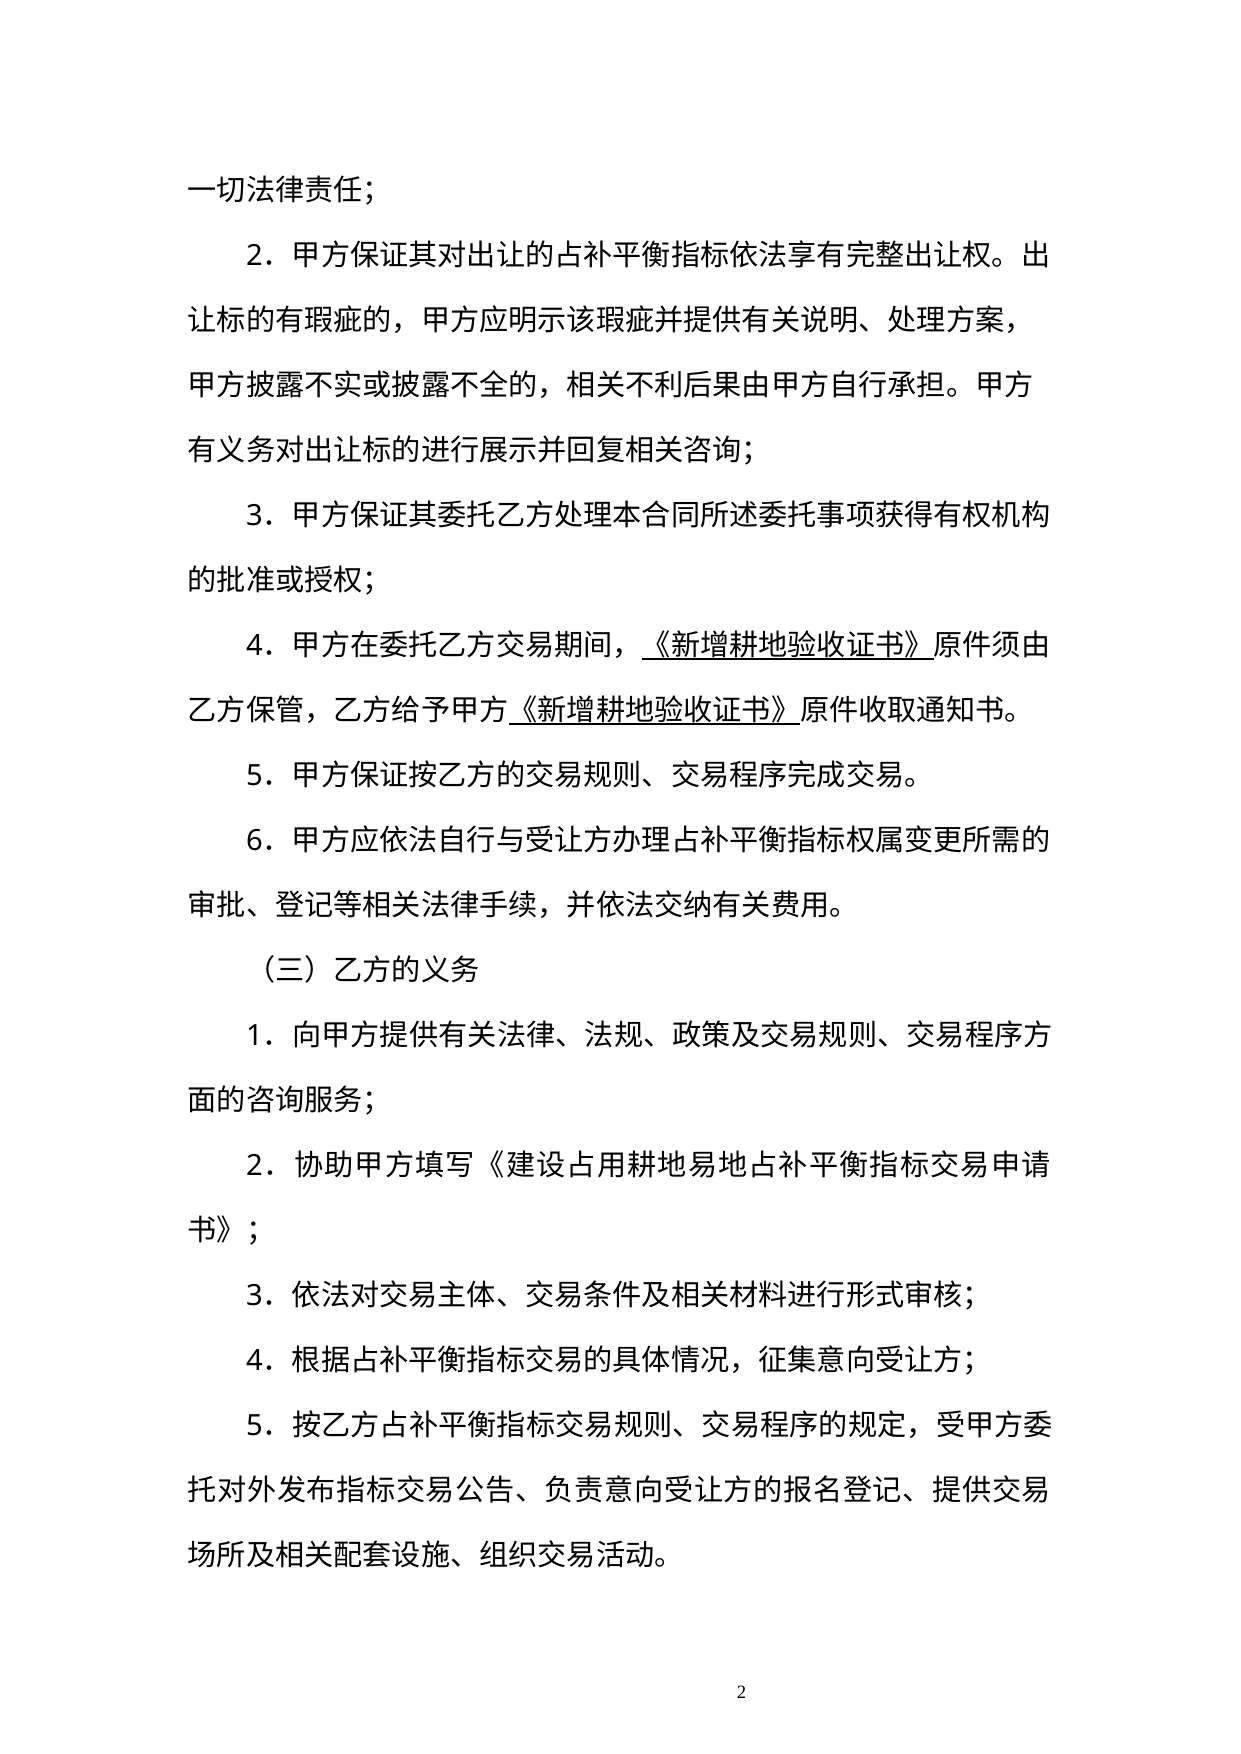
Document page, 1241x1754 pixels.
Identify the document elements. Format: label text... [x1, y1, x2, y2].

text 4．根据占补平衡指标交易的具体情况，征集意向受让方； [187, 1326, 1053, 1391]
text 4．甲方在委托乙方交易期间，《新增耕地验收证书》原件须由乙方保管，乙方给予甲方《新增耕地验收证书》原件收取通知书。 [187, 611, 1053, 741]
text 2．甲方保证其对出让的占补平衡指标依法享有完整出让权。出让标的有瑕疵的，甲方应明示该瑕疵并提供有关说明、处理方案，甲方披露不实或披露不全的，相关不利后果由甲方自行承担。甲方有义务对出让标的进行展示并回复相关咨询； [187, 221, 1053, 481]
text 5．按乙方占补平衡指标交易规则、交易程序的规定，受甲方委托对外发布指标交易公告、负责意向受让方的报名登记、提供交易场所及相关配套设施、组织交易活动。 [187, 1391, 1053, 1586]
text （三）乙方的义务 [187, 936, 1053, 1001]
text 6．甲方应依法自行与受让方办理占补平衡指标权属变更所需的审批、登记等相关法律手续，并依法交纳有关费用。 [187, 806, 1053, 936]
text 2．协助甲方填写《建设占用耕地易地占补平衡指标交易申请书》； [187, 1131, 1053, 1261]
text 5．甲方保证按乙方的交易规则、交易程序完成交易。 [187, 741, 1053, 806]
text 3．甲方保证其委托乙方处理本合同所述委托事项获得有权机构的批准或授权； [187, 481, 1053, 611]
text 1．向甲方提供有关法律、法规、政策及交易规则、交易程序方面的咨询服务； [187, 1001, 1053, 1131]
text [187, 156, 1053, 221]
text 3．依法对交易主体、交易条件及相关材料进行形式审核； [187, 1261, 1053, 1326]
